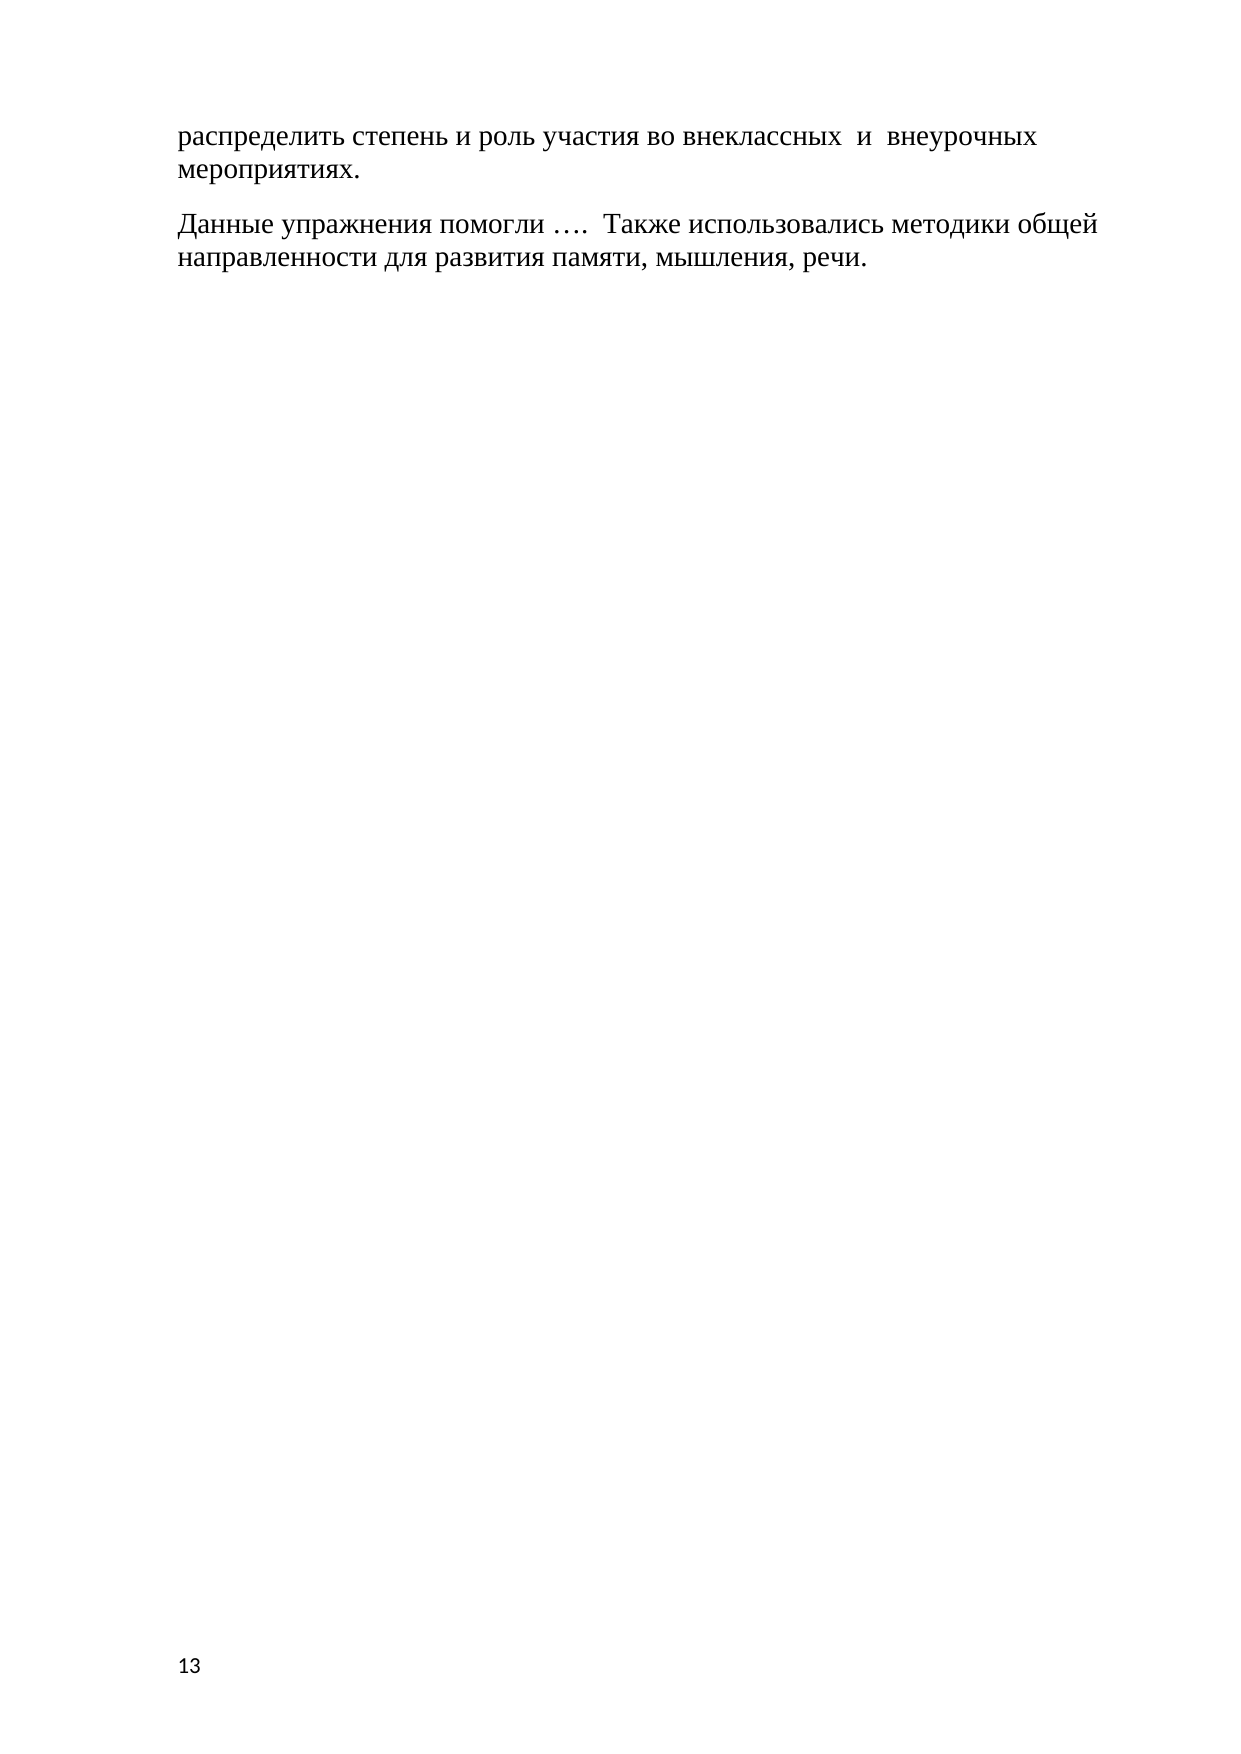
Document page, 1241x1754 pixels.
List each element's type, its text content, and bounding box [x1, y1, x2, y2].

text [177, 118, 1152, 185]
text Данные упражнения помогли …. Также использовались методики общей направленности для развития памяти, мышления, речи. [177, 206, 1152, 273]
